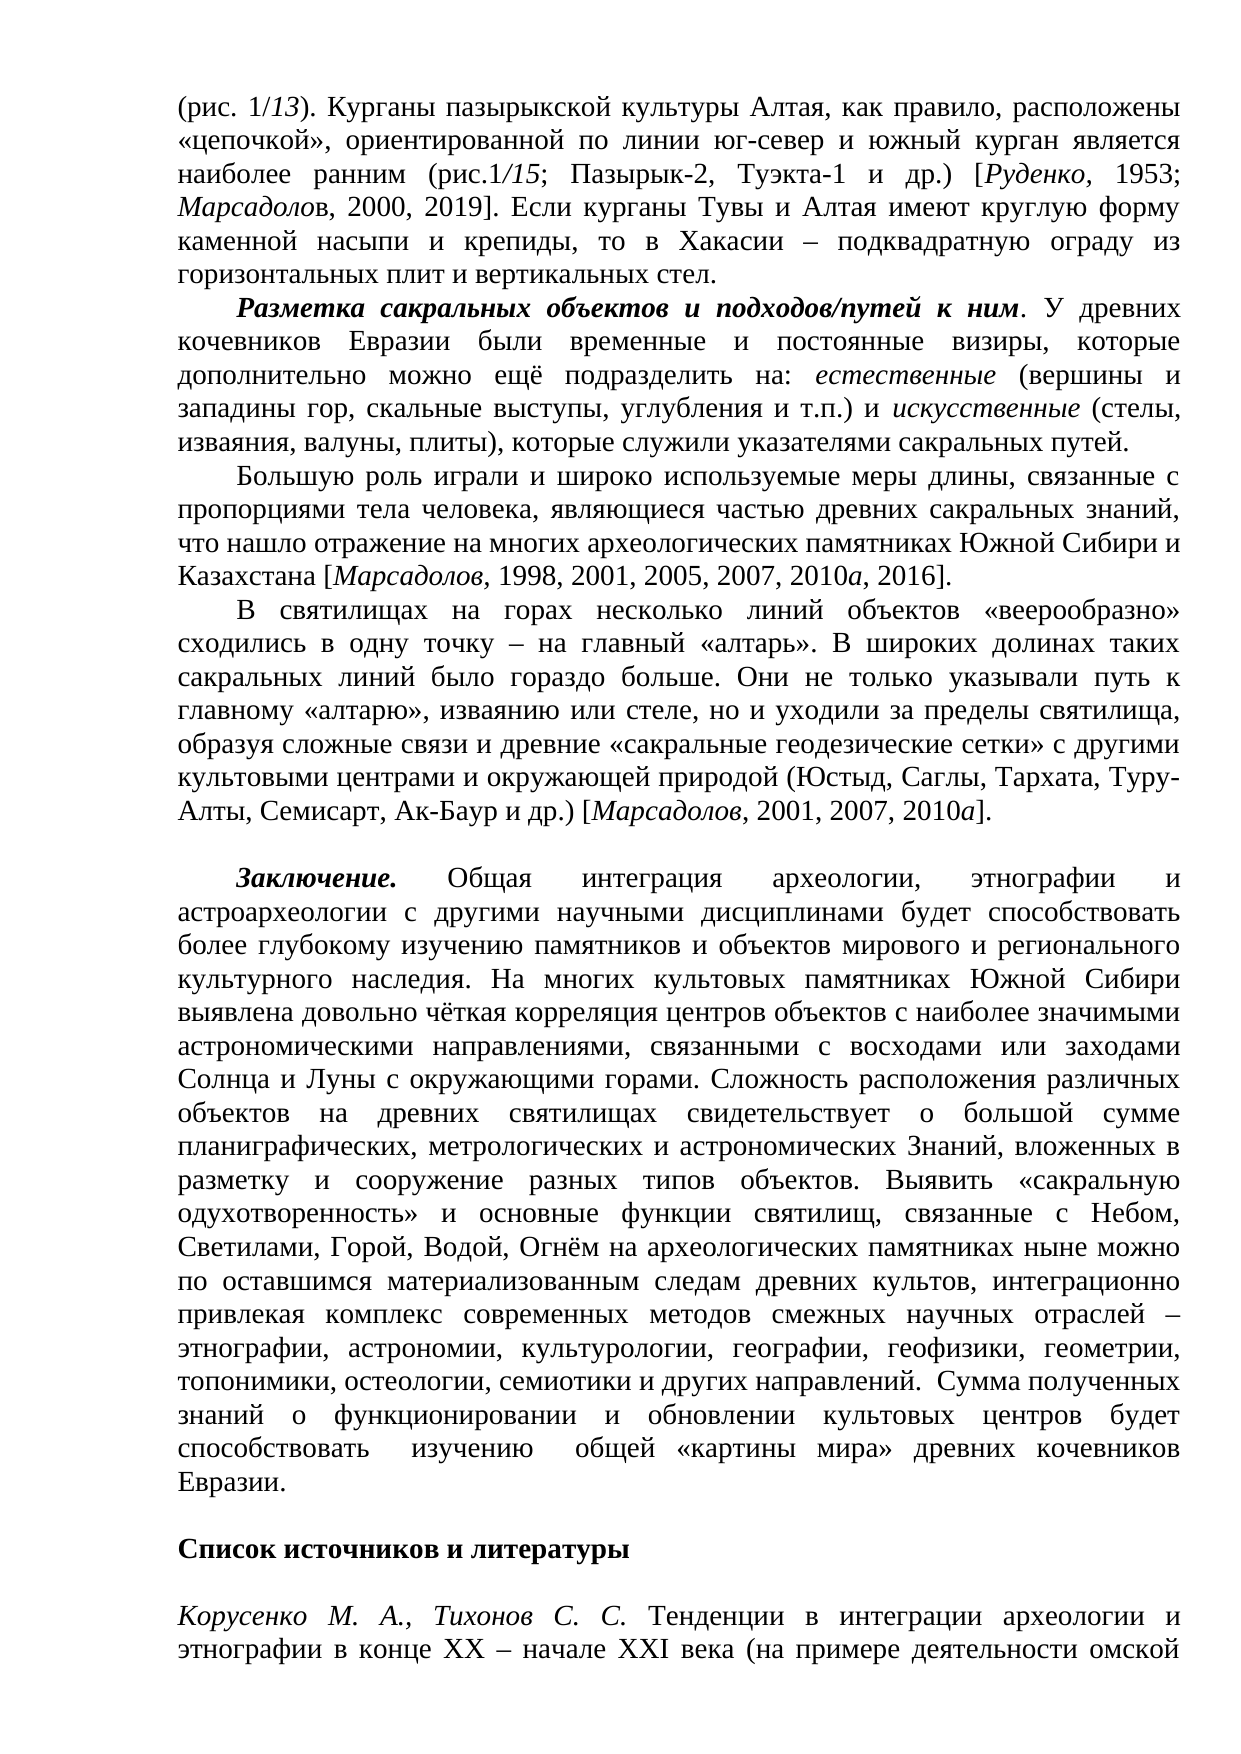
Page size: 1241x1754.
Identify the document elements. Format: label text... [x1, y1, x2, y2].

text В святилищах на горах несколько линий объектов «веерообразно» сходились в одну точку – на главный «алтарь». В широких долинах таких сакральных линий было гораздо больше. Они не только указывали путь к главному «алтарю», изваянию или стеле, но и уходили за пределы святилища, образуя сложные связи и древние «сакральные геодезические сетки» с другими культовыми центрами и окружающей природой (Юстыд, Саглы, Тархата, Туру-Алты, Семисарт, Ак-Баур и др.) [Марсадолов, 2001, 2007, 2010а]. [177, 592, 1181, 827]
text Список источников и литературы [177, 1531, 1181, 1564]
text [177, 89, 1181, 290]
text Разметка сакральных объектов и подходов/путей к ним. У древних кочевников Евразии были временные и постоянные визиры, которые дополнительно можно ещё подразделить на: естественные (вершины и западины гор, скальные выступы, углубления и т.п.) и искусственные (стелы, изваяния, валуны, плиты), которые служили указателями сакральных путей. [177, 290, 1181, 458]
text Большую роль играли и широко используемые меры длины, связанные с пропорциями тела человека, являющиеся частью древних сакральных знаний, что нашло отражение на многих археологических памятниках Южной Сибири и Казахстана [Марсадолов, 1998, 2001, 2005, 2007, 2010а, 2016]. [177, 458, 1181, 592]
text Заключение. Общая интеграция археологии, этнографии и астроархеологии с другими научными дисциплинами будет способствовать более глубокому изучению памятников и объектов мирового и регионального культурного наследия. На многих культовых памятниках Южной Сибири выявлена довольно чёткая корреляция центров объектов с наиболее значимыми астрономическими направлениями, связанными с восходами или заходами Солнца и Луны с окружающими горами. Сложность расположения различных объектов на древних святилищах свидетельствует о большой сумме планиграфических, метрологических и астрономических Знаний, вложенных в разметку и сооружение разных типов объектов. Выявить «сакральную одухотворенность» и основные функции святилищ, связанные с Небом, Светилами, Горой, Водой, Огнём на археологических памятниках ныне можно по оставшимся материализованным следам древних культов, интеграционно привлекая комплекс современных методов смежных научных отраслей – этнографии, астрономии, культурологии, географии, геофизики, геометрии, топонимики, остеологии, семиотики и других направлений. Сумма полученных знаний о функционировании и обновлении культовых центров будет способствовать изучению общей «картины мира» древних кочевников Евразии. [177, 860, 1181, 1497]
